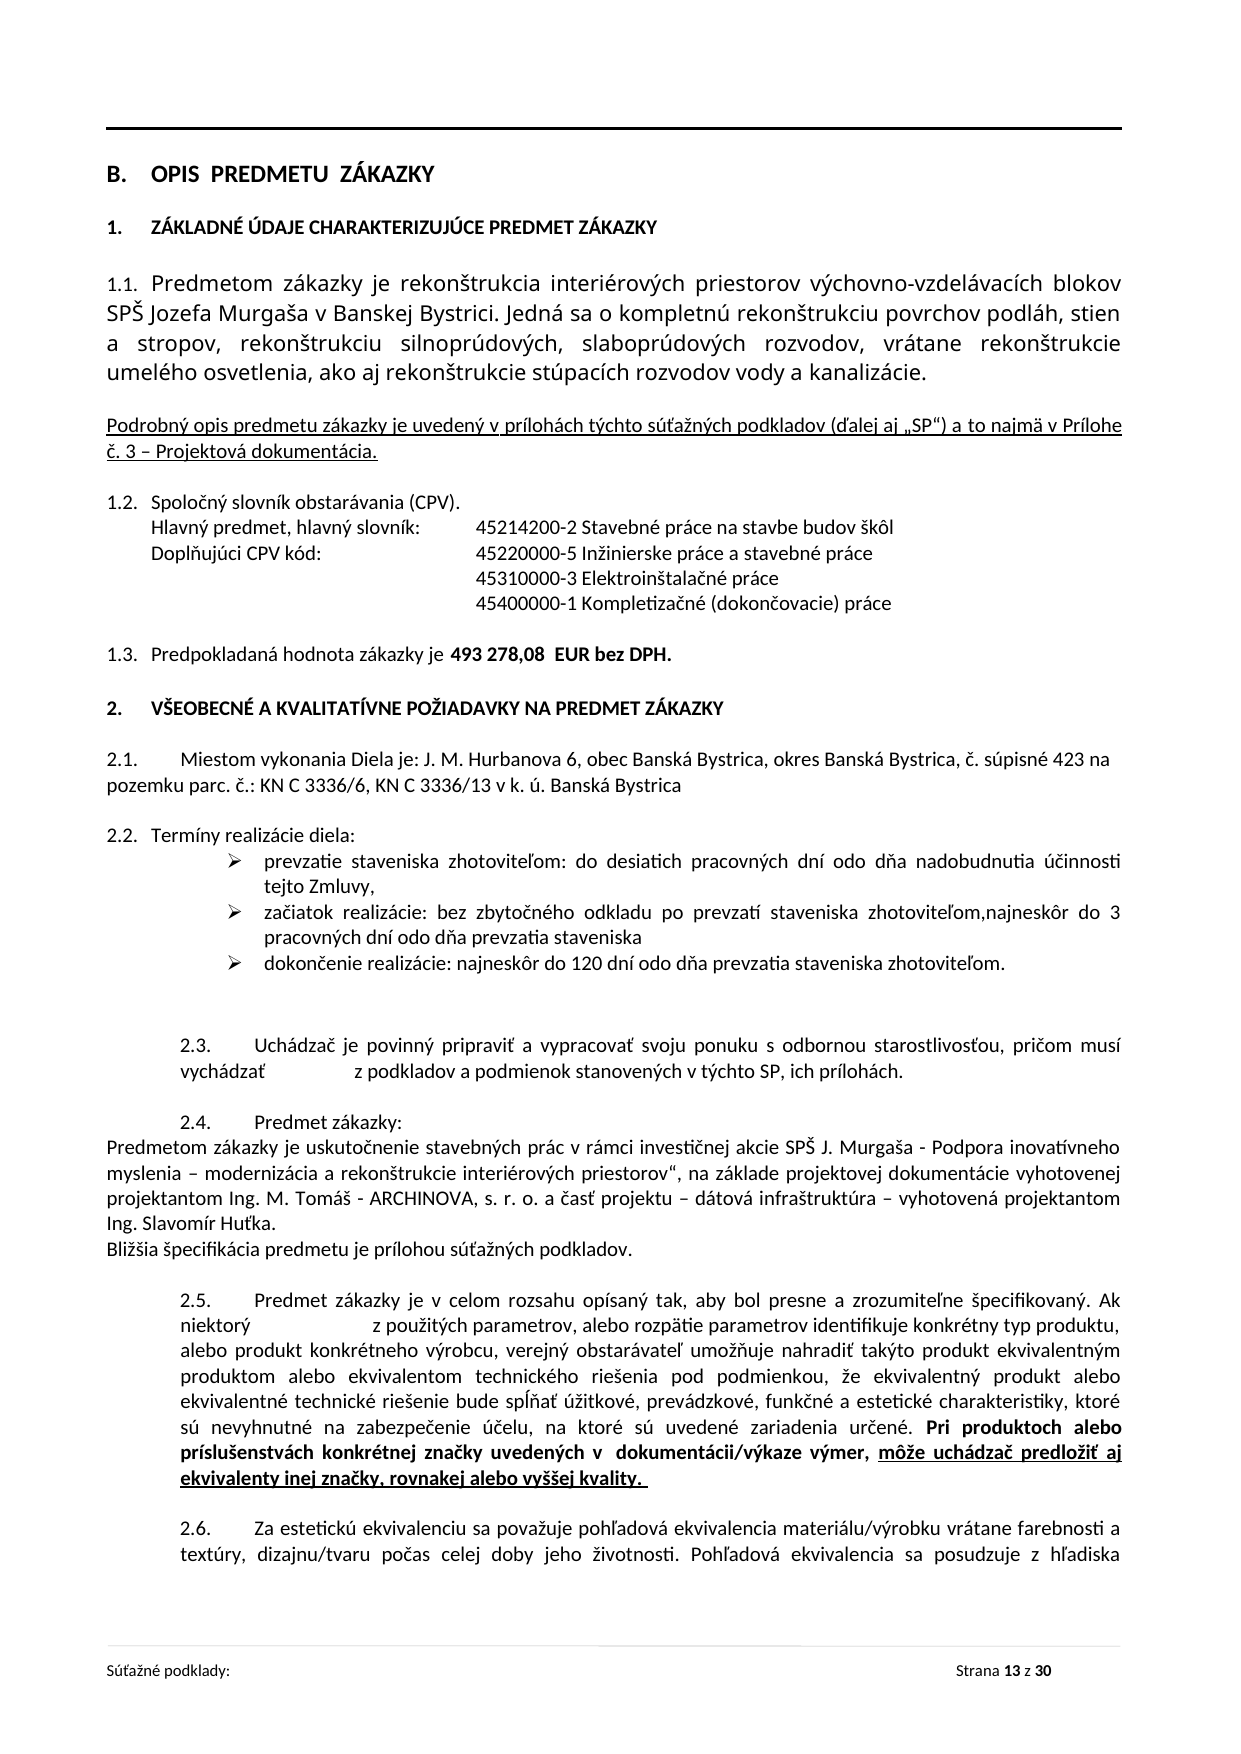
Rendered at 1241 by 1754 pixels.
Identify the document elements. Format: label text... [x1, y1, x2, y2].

list Termíny realizácie diela: [106, 823, 1122, 848]
list Predmet zákazky: [179, 1109, 1122, 1134]
text Podrobný opis predmetu zákazky je uvedený v prílohách týchto súťažných podkladov (ďalej aj „SP“) a to najmä v Prílohe č. 3 – Projektová dokumentácia. [106, 413, 1122, 434]
list 45310000-3 Elektroinštalačné práce [151, 565, 1122, 591]
text Predmetom zákazky je uskutočnenie stavebných prác v rámci investičnej akcie SPŠ J. Murgaša - Podpora inovatívneho myslenia – modernizácia a rekonštrukcie interiérových priestorov“, na základe projektovej dokumentácie vyhotovenej projektantom Ing. M. Tomáš - ARCHINOVA, s. r. o. a časť projektu – dátová infraštruktúra – vyhotovená projektantom Ing. Slavomír Huťka. [106, 1134, 1122, 1236]
text Podrobný opis predmetu zákazky je uvedený v prílohách týchto súťažných podkladov (ďalej aj „SP“) a to najmä v Prílohe č. 3 – Projektová dokumentácia. [106, 435, 1122, 463]
text B. OPIS PREDMETU ZÁKAZKY [106, 159, 1122, 189]
list Spoločný slovník obstarávania (CPV). [106, 489, 1122, 514]
list dokončenie realizácie: najneskôr do 120 dní odo dňa prevzatia staveniska zhotoviteľom. [226, 950, 1122, 975]
list Predmet zákazky je v celom rozsahu opísaný tak, aby bol presne a zrozumiteľne špecifikovaný. Ak niektorý z použitých parametrov, alebo rozpätie parametrov identifikuje konkrétny typ produktu, alebo produkt konkrétneho výrobcu, verejný obstarávateľ umožňuje nahradiť takýto produkt ekvivalentným produktom alebo ekvivalentom technického riešenia pod podmienkou, že ekvivalentný produkt alebo ekvivalentné technické riešenie bude spĺňať úžitkové, prevádzkové, funkčné a estetické charakteristiky, ktoré sú nevyhnutné na zabezpečenie účelu, na ktoré sú uvedené zariadenia určené. Pri produktoch alebo príslušenstvách konkrétnej značky uvedených v dokumentácii/výkaze výmer, môže uchádzač predložiť aj ekvivalenty inej značky, rovnakej alebo vyššej kvality. [179, 1287, 1122, 1490]
list Predpokladaná hodnota zákazky je 493 278,08 EUR bez DPH. [106, 641, 1122, 667]
list 45400000-1 Kompletizačné (dokončovacie) práce [151, 591, 1122, 616]
list Doplňujúci CPV kód: 45220000-5 Inžinierske práce a stavebné práce [151, 540, 1122, 565]
list prevzatie staveniska zhotoviteľom: do desiatich pracovných dní odo dňa nadobudnutia účinnosti tejto Zmluvy, [226, 848, 1122, 899]
list Miestom vykonania Diela je: J. M. Hurbanova 6, obec Banská Bystrica, okres Banská Bystrica, č. súpisné 423 na pozemku parc. č.: KN C 3336/6, KN C 3336/13 v k. ú. Banská Bystrica [106, 746, 1122, 797]
text Bližšia špecifikácia predmetu je prílohou súťažných podkladov. [106, 1236, 1122, 1261]
list VŠEOBECNÉ A KVALITATÍVNE POŽIADAVKY NA PREDMET ZÁKAZKY [106, 696, 1122, 721]
list Predmetom zákazky je rekonštrukcia interiérových priestorov výchovno-vzdelávacích blokov SPŠ Jozefa Murgaša v Banskej Bystrici. Jedná sa o kompletnú rekonštrukciu povrchov podláh, stien a stropov, rekonštrukciu silnoprúdových, slaboprúdových rozvodov, vrátane rekonštrukcie umelého osvetlenia, ako aj rekonštrukcie stúpacích rozvodov vody a kanalizácie. [106, 268, 1122, 387]
list Hlavný predmet, hlavný slovník: 45214200-2 Stavebné práce na stavbe budov škôl [151, 514, 1122, 540]
list Uchádzač je povinný pripraviť a vypracovať svoju ponuku s odbornou starostlivosťou, pričom musí vychádzať z podkladov a podmienok stanovených v týchto SP, ich prílohách. [179, 1033, 1122, 1083]
list začiatok realizácie: bez zbytočného odkladu po prevzatí staveniska zhotoviteľom,najneskôr do 3 pracovných dní odo dňa prevzatia staveniska [226, 899, 1122, 950]
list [179, 1516, 1122, 1566]
list ZÁKLADNÉ ÚDAJE CHARAKTERIZUJÚCE PREDMET ZÁKAZKY [106, 214, 1122, 240]
